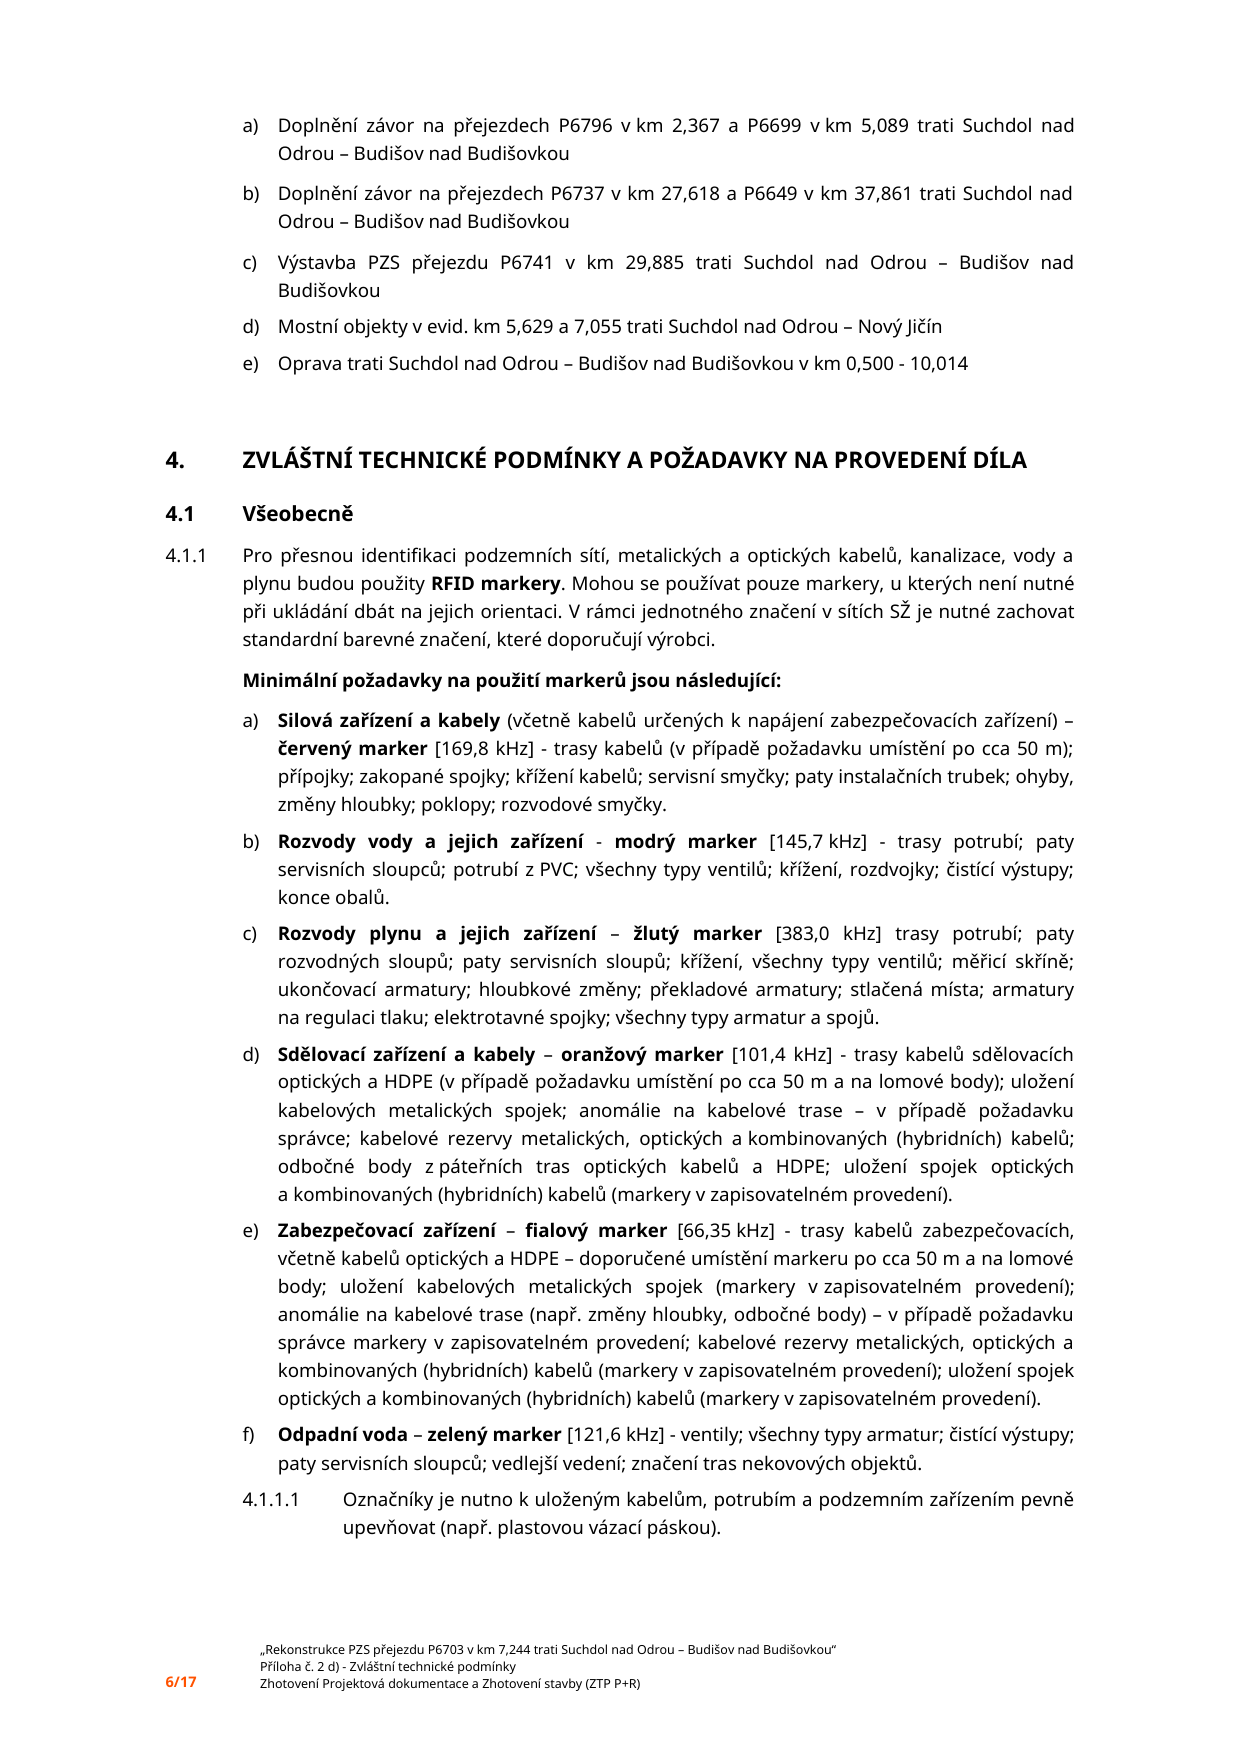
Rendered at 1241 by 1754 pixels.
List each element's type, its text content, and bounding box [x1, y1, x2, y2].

text Zabezpečovací zařízení – fialový marker [66,35 kHz] - trasy kabelů zabezpečovacích, včetně kabelů optických a HDPE – doporučené umístění markeru po cca 50 m a na lomové body; uložení kabelových metalických spojek (markery v zapisovatelném provedení); anomálie na kabelové trase (např. změny hloubky, odbočné body) – v případě požadavku správce markery v zapisovatelném provedení; kabelové rezervy metalických, optických a kombinovaných (hybridních) kabelů (markery v zapisovatelném provedení); uložení spojek optických a kombinovaných (hybridních) kabelů (markery v zapisovatelném provedení). [242, 1217, 1075, 1411]
text Rozvody plynu a jejich zařízení – žlutý marker [383,0 kHz] trasy potrubí; paty rozvodných sloupů; paty servisních sloupů; křížení, všechny typy ventilů; měřicí skříně; ukončovací armatury; hloubkové změny; překladové armatury; stlačená místa; armatury na regulaci tlaku; elektrotavné spojky; všechny typy armatur a spojů. [242, 920, 1075, 1030]
text ZVLÁŠTNÍ TECHNICKÉ PODMÍNKY A POŽADAVKY NA PROVEDENÍ DÍLA [165, 443, 1075, 475]
list Doplnění závor na přejezdech P6737 v km 27,618 a P6649 v km 37,861 trati Suchdol nad Odrou – Budišov nad Budišovkou [242, 181, 1075, 234]
text Odpadní voda – zelený marker [121,6 kHz] - ventily; všechny typy armatur; čistící výstupy; paty servisních sloupců; vedlejší vedení; značení tras nekovových objektů. [242, 1422, 1075, 1475]
text Pro přesnou identifikaci podzemních sítí, metalických a optických kabelů, kanalizace, vody a plynu budou použity RFID markery. Mohou se používat pouze markery, u kterých není nutné při ukládání dbát na jejich orientaci. V rámci jednotného značení v sítích SŽ je nutné zachovat standardní barevné značení, které doporučují výrobci. [165, 542, 1075, 652]
text Mostní objekty v evid. km 5,629 a 7,055 trati Suchdol nad Odrou – Nový Jičín [242, 314, 1075, 339]
list Silová zařízení a kabely (včetně kabelů určených k napájení zabezpečovacích zařízení) – červený marker [169,8 kHz] - trasy kabelů (v případě požadavku umístění po cca 50 m); přípojky; zakopané spojky; křížení kabelů; servisní smyčky; paty instalačních trubek; ohyby, změny hloubky; poklopy; rozvodové smyčky. [242, 708, 1075, 817]
text Oprava trati Suchdol nad Odrou – Budišov nad Budišovkou v km 0,500 - 10,014 [242, 350, 1075, 376]
text Všeobecně [165, 499, 1075, 527]
text Minimální požadavky na použití markerů jsou následující: [242, 667, 1075, 693]
text Výstavba PZS přejezdu P6741 v km 29,885 trati Suchdol nad Odrou – Budišov nad Budišovkou [242, 249, 1075, 303]
text Rozvody vody a jejich zařízení - modrý marker [145,7 kHz] - trasy potrubí; paty servisních sloupců; potrubí z PVC; všechny typy ventilů; křížení, rozdvojky; čistící výstupy; konce obalů. [242, 828, 1075, 909]
text Sdělovací zařízení a kabely – oranžový marker [101,4 kHz] - trasy kabelů sdělovacích optických a HDPE (v případě požadavku umístění po cca 50 m a na lomové body); uložení kabelových metalických spojek; anomálie na kabelové trase – v případě požadavku správce; kabelové rezervy metalických, optických a kombinovaných (hybridních) kabelů; odbočné body z páteřních tras optických kabelů a HDPE; uložení spojek optických a kombinovaných (hybridních) kabelů (markery v zapisovatelném provedení). [242, 1041, 1075, 1206]
list Doplnění závor na přejezdech P6796 v km 2,367 a P6699 v km 5,089 trati Suchdol nad Odrou – Budišov nad Budišovkou [242, 112, 1075, 166]
text Označníky je nutno k uloženým kabelům, potrubím a podzemním zařízením pevně upevňovat (např. plastovou vázací páskou). [242, 1486, 1075, 1540]
